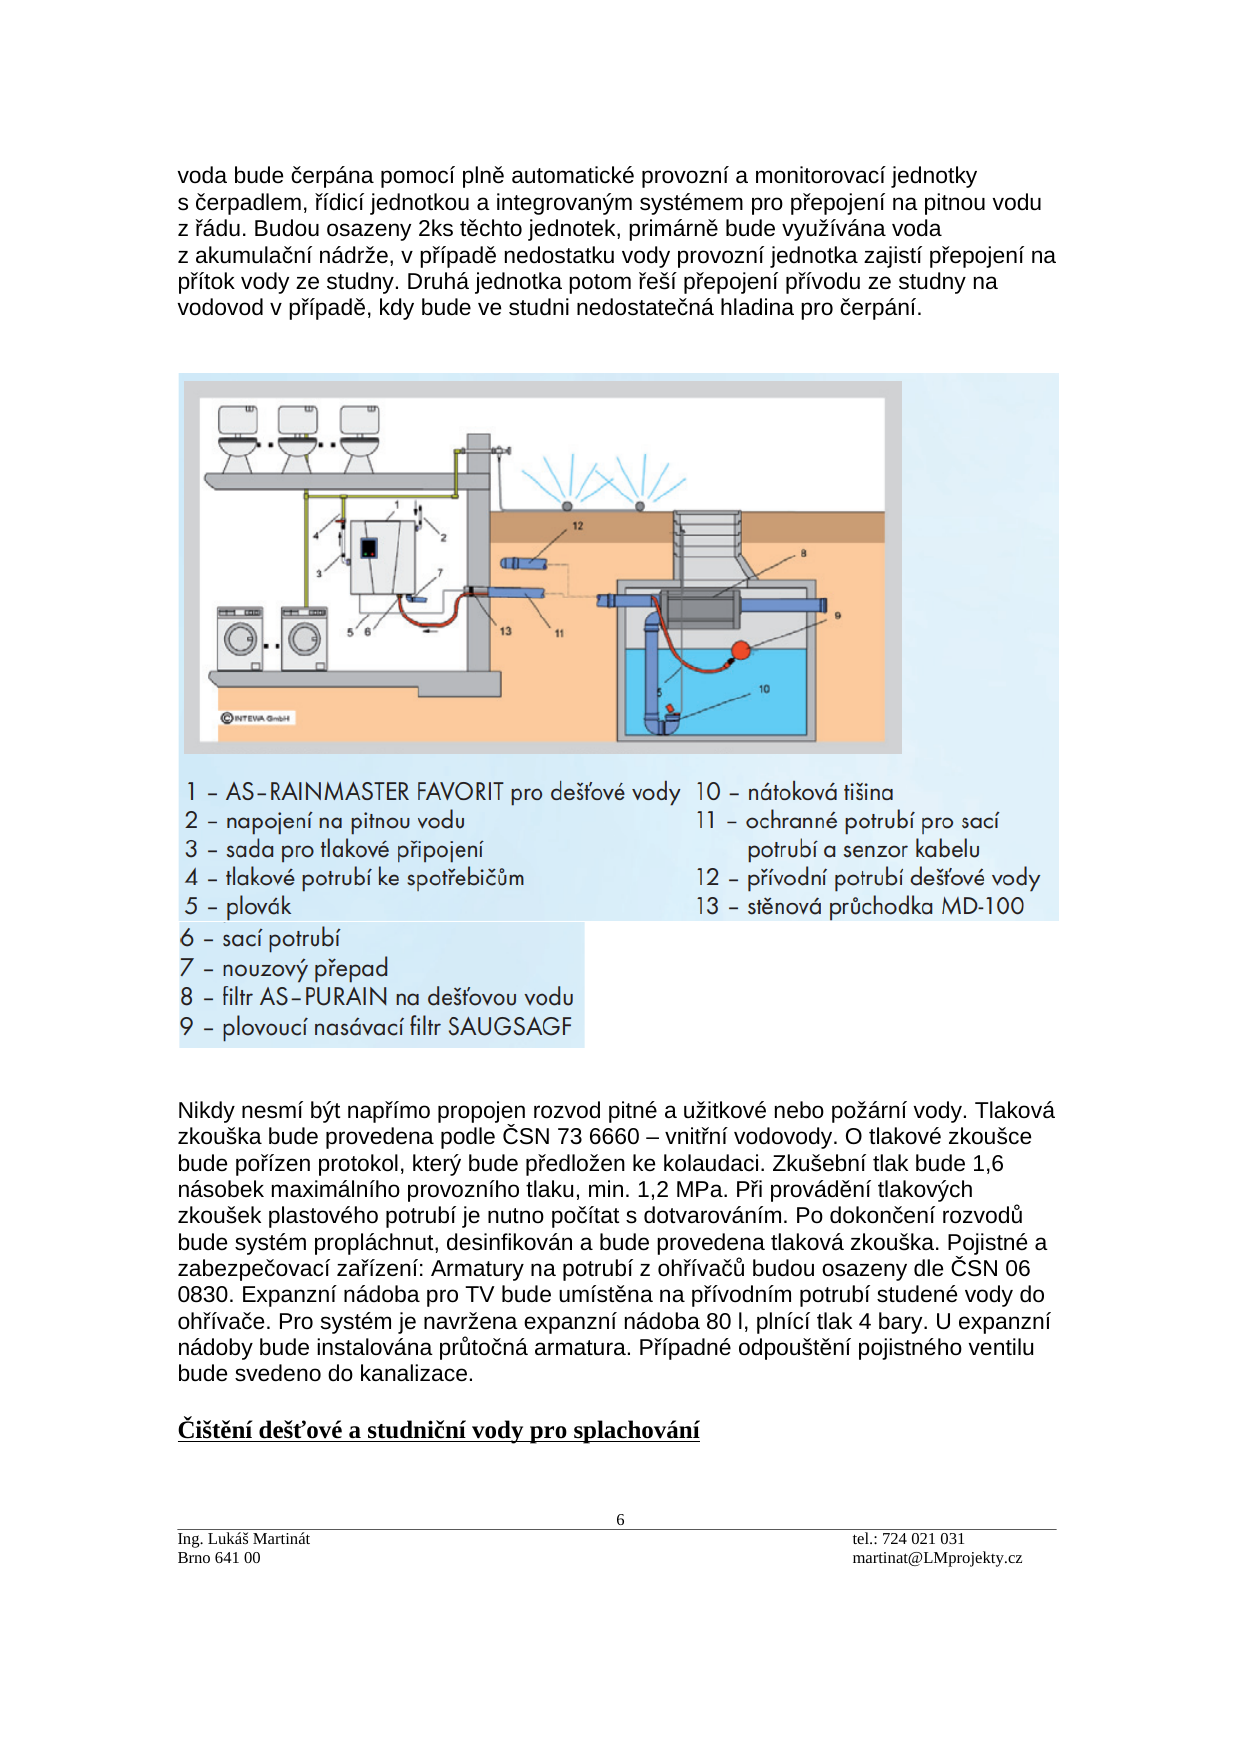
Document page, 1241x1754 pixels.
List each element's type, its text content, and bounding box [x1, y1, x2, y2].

picture [178, 922, 584, 1047]
text Nikdy nesmí být napřímo propojen rozvod pitné a užitkové nebo požární vody. Tlaková zkouška bude provedena podle ČSN 73 6660 – vnitřní vodovody. O tlakové zkoušce bude pořízen protokol, který bude předložen ke kolaudaci. Zkušební tlak bude 1,6 násobek maximálního provozního tlaku, min. 1,2 MPa. Při provádění tlakových zkoušek plastového potrubí je nutno počítat s dotvarováním. Po dokončení rozvodů bude systém propláchnut, desinfikován a bude provedena tlaková zkouška. Pojistné a zabezpečovací zařízení: Armatury na potrubí z ohřívačů budou osazeny dle ČSN 06 0830. Expanzní nádoba pro TV bude umístěna na přívodním potrubí studené vody do ohřívače. Pro systém je navržena expanzní nádoba 80 l, plnící tlak 4 bary. U expanzní nádoby bude instalována průtočná armatura. Případné odpouštění pojistného ventilu bude svedeno do kanalizace. [177, 1097, 1063, 1387]
picture [177, 373, 1059, 919]
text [177, 162, 1063, 321]
text Čištění dešťové a studniční vody pro splachování [177, 1416, 1063, 1444]
